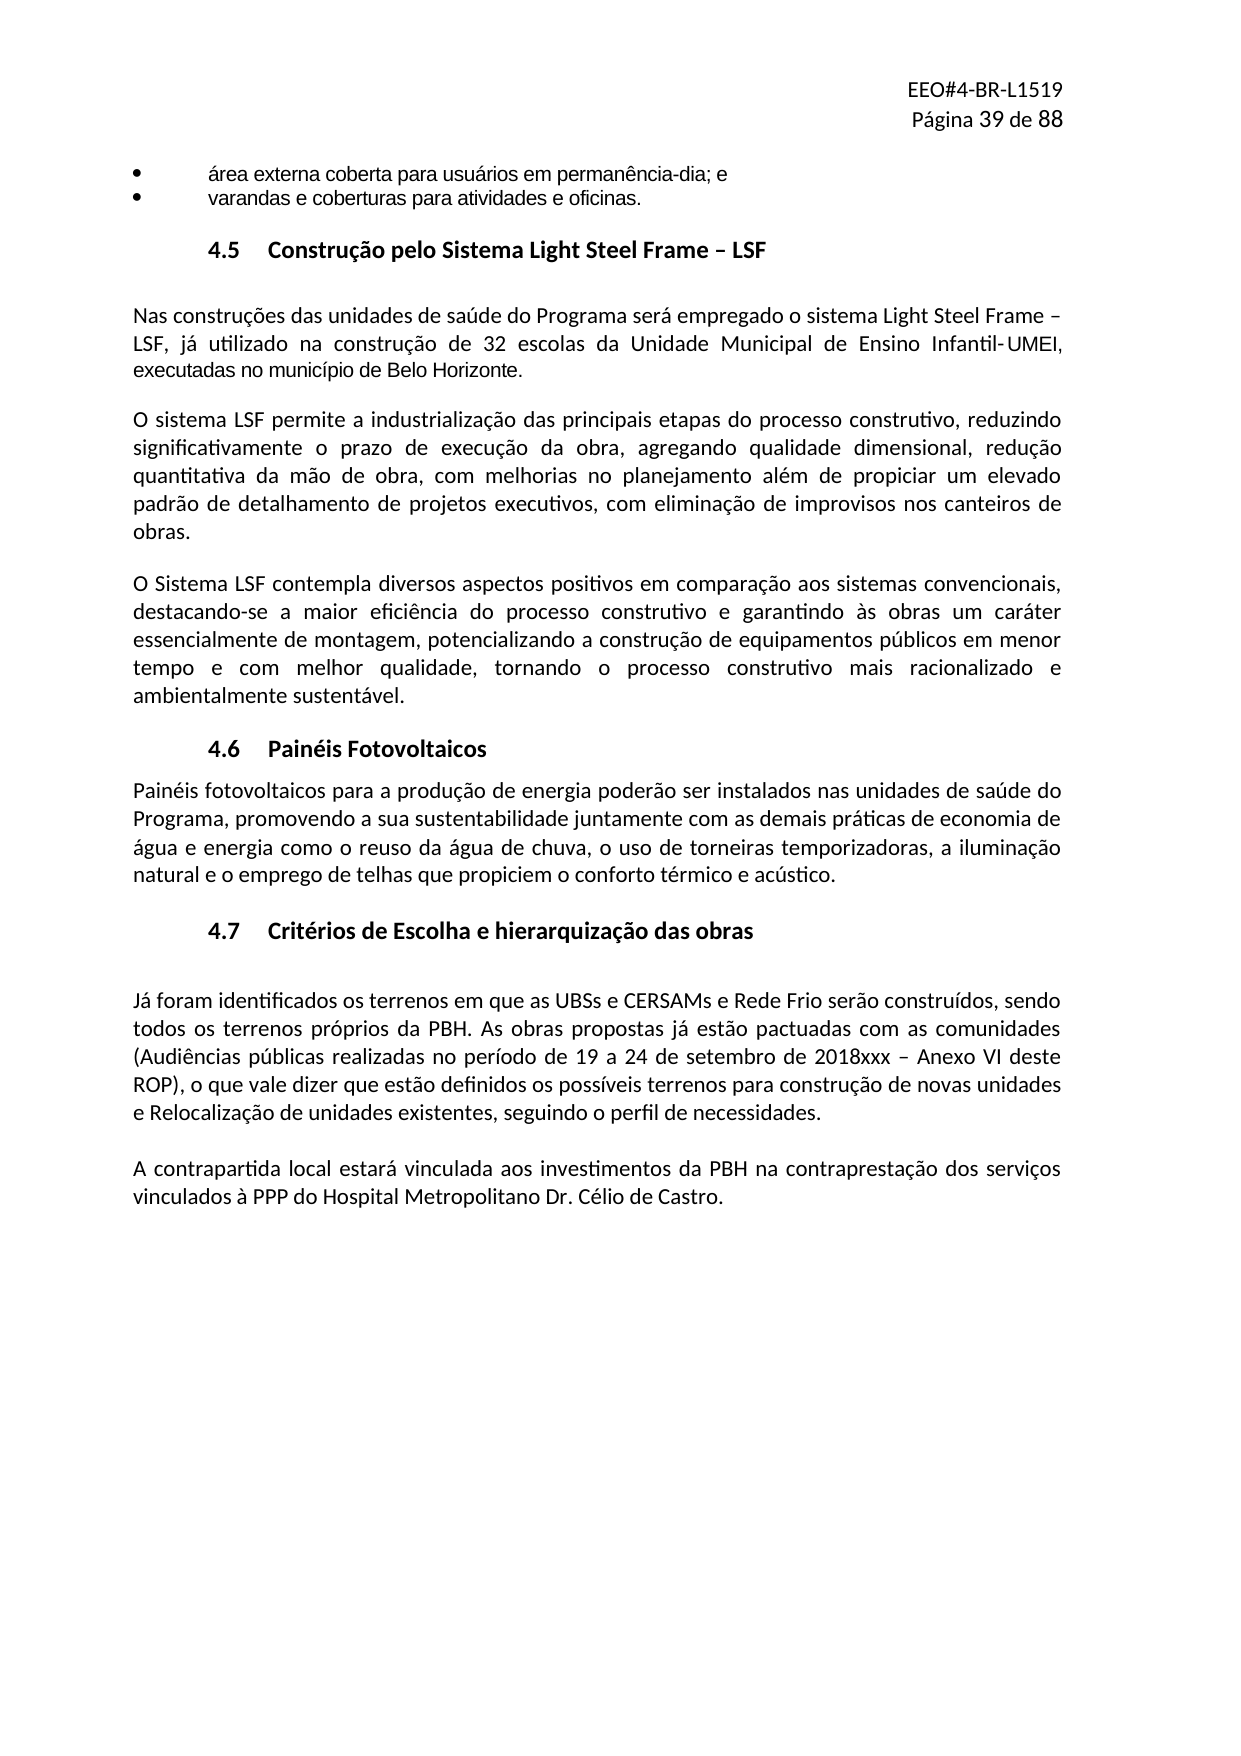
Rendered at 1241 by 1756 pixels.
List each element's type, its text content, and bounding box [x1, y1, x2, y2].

list varandas e coberturas para atividades e oficinas. [133, 186, 1063, 211]
text O sistema LSF permite a industrialização das principais etapas do processo construtivo, reduzindo significativamente o prazo de execução da obra, agregando qualidade dimensional, redução quantitativa da mão de obra, com melhorias no planejamento além de propiciar um elevado padrão de detalhamento de projetos executivos, com eliminação de improvisos nos canteiros de obras. [133, 405, 1063, 546]
text A contrapartida local estará vinculada aos investimentos da PBH na contraprestação dos serviços vinculados à PPP do Hospital Metropolitano Dr. Célio de Castro. [133, 1154, 1063, 1210]
subtitle Critérios de Escolha e hierarquização das obras [208, 915, 1063, 946]
text Painéis fotovoltaicos para a produção de energia poderão ser instalados nas unidades de saúde do Programa, promovendo a sua sustentabilidade juntamente com as demais práticas de economia de água e energia como o reuso da água de chuva, o uso de torneiras temporizadoras, a iluminação natural e o emprego de telhas que propiciem o conforto térmico e acústico. [133, 777, 1063, 889]
list área externa coberta para usuários em permanência-dia; e [133, 162, 1063, 186]
text Já foram identificados os terrenos em que as UBSs e CERSAMs e Rede Frio serão construídos, sendo todos os terrenos próprios da PBH. As obras propostas já estão pactuadas com as comunidades (Audiências públicas realizadas no período de 19 a 24 de setembro de 2018xxx – Anexo VI deste ROP), o que vale dizer que estão definidos os possíveis terrenos para construção de novas unidades e Relocalização de unidades existentes, seguindo o perfil de necessidades. [133, 986, 1063, 1126]
text O Sistema LSF contempla diversos aspectos positivos em comparação aos sistemas convencionais, destacando-se a maior eficiência do processo construtivo e garantindo às obras um caráter essencialmente de montagem, potencializando a construção de equipamentos públicos em menor tempo e com melhor qualidade, tornando o processo construtivo mais racionalizado e ambientalmente sustentável. [133, 569, 1063, 709]
text Nas construções das unidades de saúde do Programa será empregado o sistema Light Steel Frame – LSF, já utilizado na construção de 32 escolas da Unidade Municipal de Ensino Infantil-UMEI, executadas no município de Belo Horizonte. [133, 301, 1063, 381]
subtitle Construção pelo Sistema Light Steel Frame – LSF [208, 234, 1063, 265]
subtitle Painéis Fotovoltaicos [208, 733, 1063, 764]
